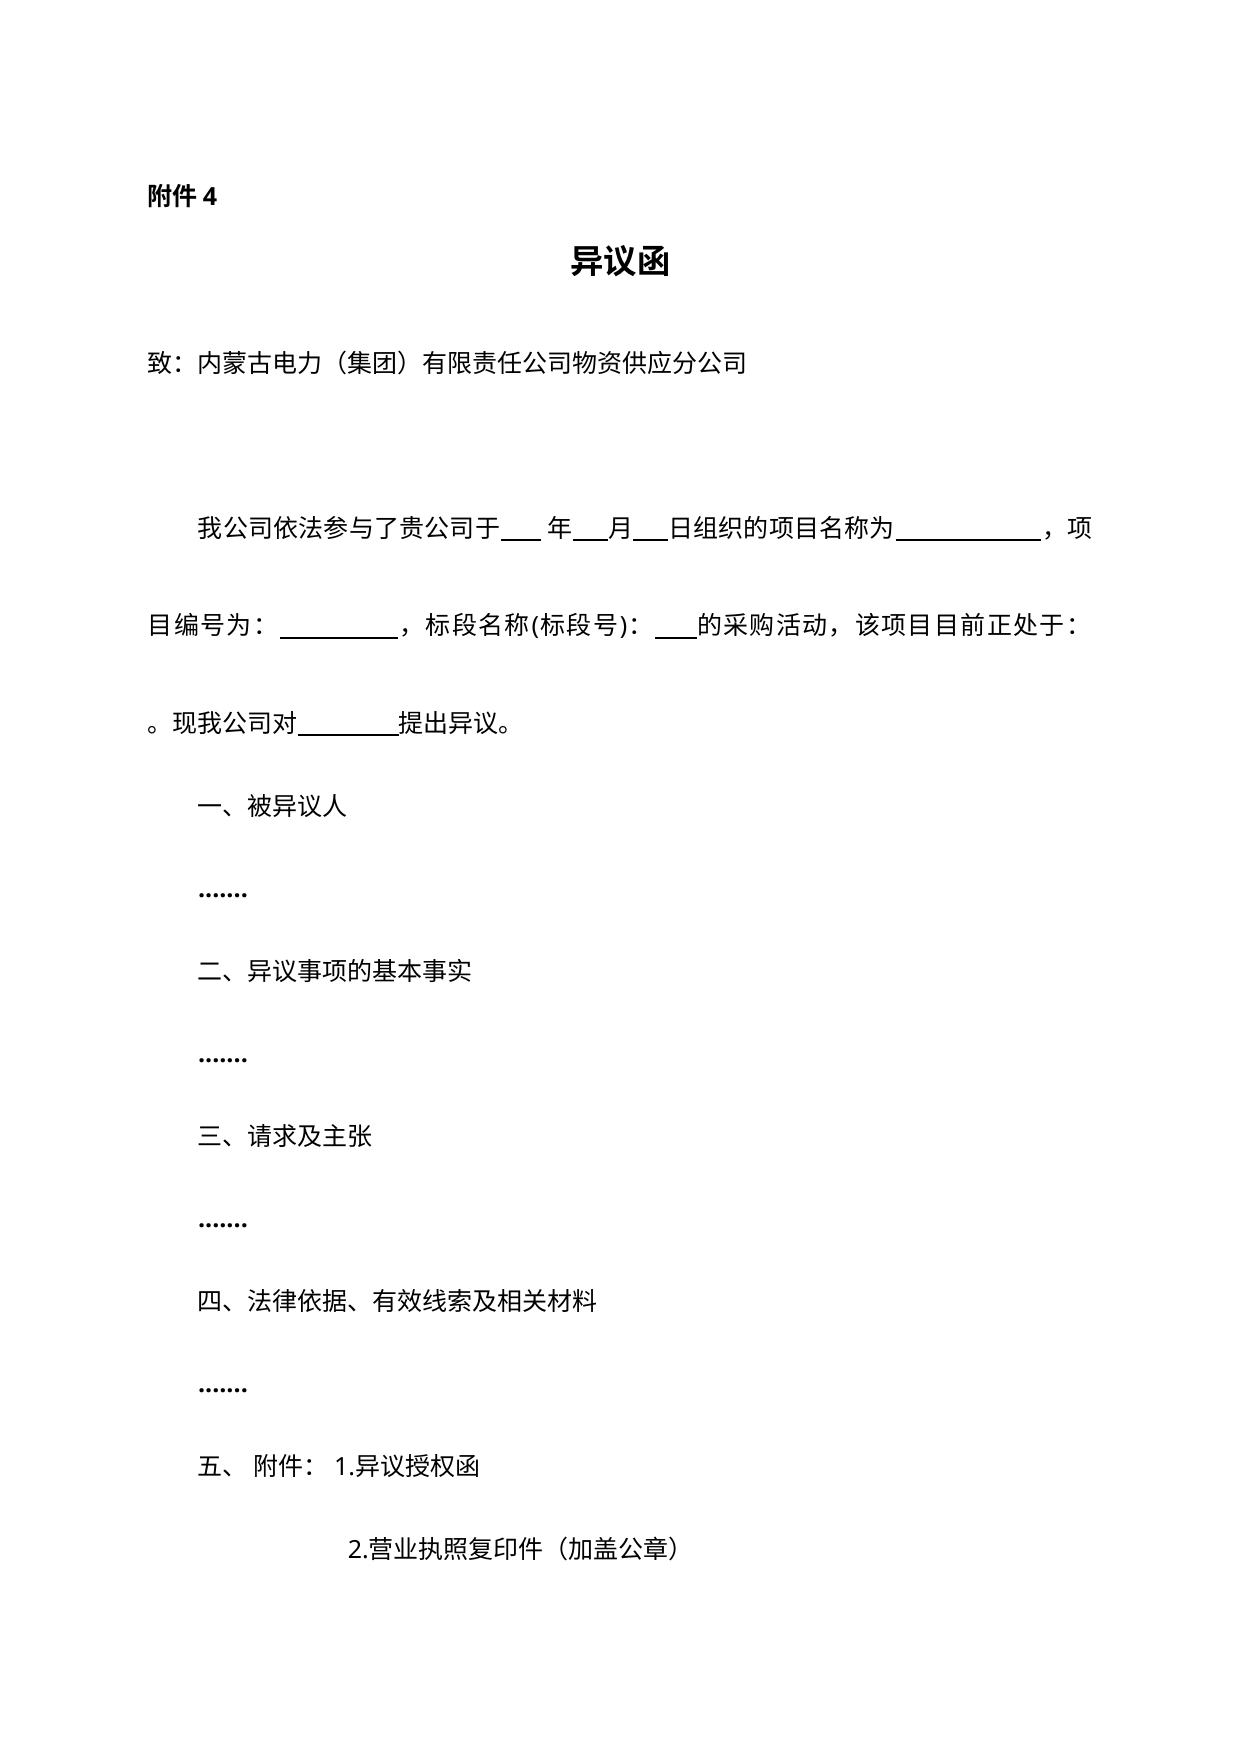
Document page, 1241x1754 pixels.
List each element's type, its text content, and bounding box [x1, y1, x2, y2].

text 五、 附件： 1.异议授权函 [148, 1432, 1093, 1497]
text ....... [148, 1185, 1093, 1250]
text 异议函 [148, 227, 1093, 292]
text 四、法律依据、有效线索及相关材料 [148, 1267, 1093, 1332]
text ....... [148, 1351, 1093, 1416]
text 三、请求及主张 [148, 1102, 1093, 1167]
text 一、被异议人 [148, 772, 1093, 837]
text ....... [148, 1020, 1093, 1085]
text 致：内蒙古电力（集团）有限责任公司物资供应分公司 [148, 329, 1093, 394]
text 我公司依法参与了贵公司于 年 月 日组织的项目名称为 ，项目编号为： ，标段名称(标段号)： 的采购活动，该项目目前正处于： 。现我公司对 提出异议。 [148, 494, 1093, 754]
text 二、异议事项的基本事实 [148, 937, 1093, 1002]
text 附件4 [148, 162, 1128, 227]
text 2.营业执照复印件（加盖公章） [148, 1516, 1093, 1581]
text ....... [148, 855, 1093, 920]
